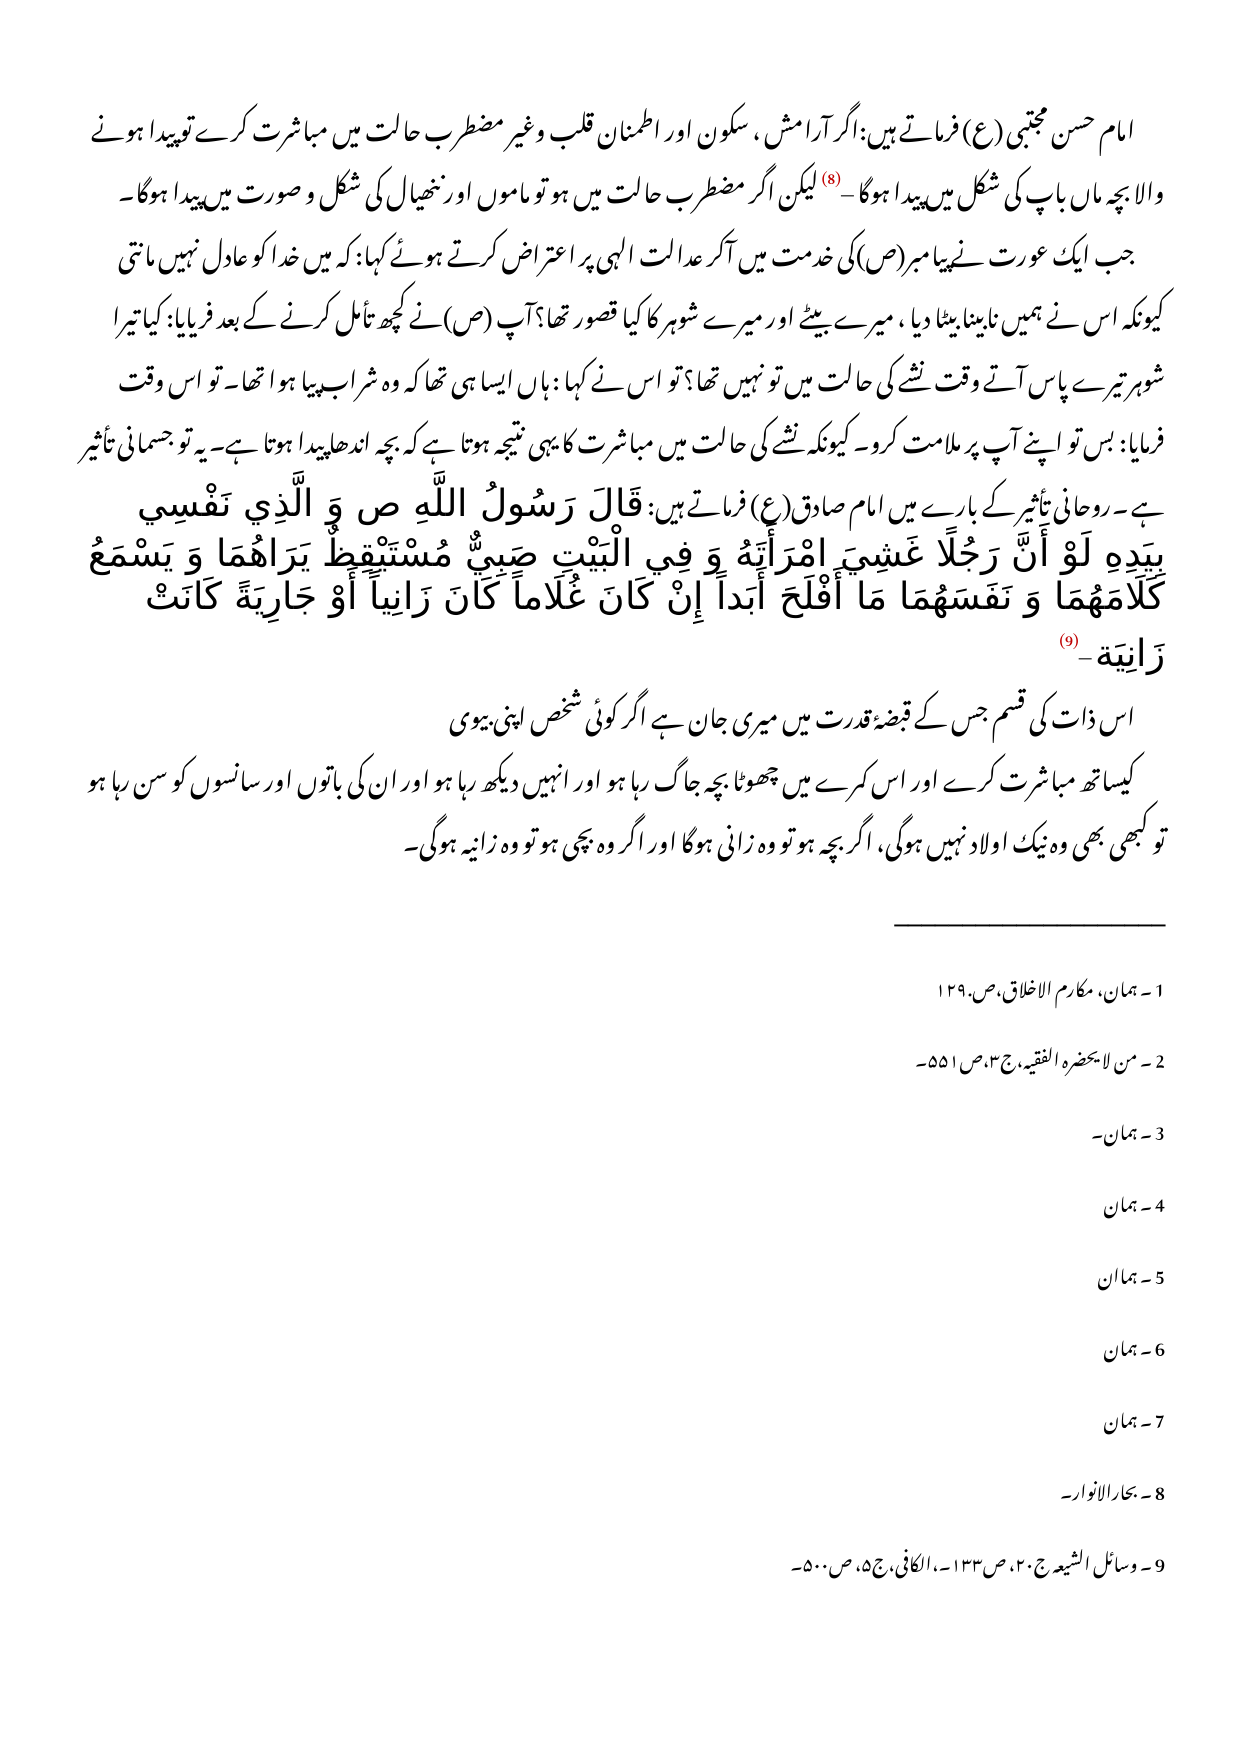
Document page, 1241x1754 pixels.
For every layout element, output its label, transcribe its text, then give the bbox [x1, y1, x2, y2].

text 6 ۔ ہمان [75, 1321, 1165, 1367]
text ____________________ [75, 868, 1165, 936]
text امام حسن مجتبی (ع) فرماتے ہیں:اگر آرامش ، سکون اور اطمنان قلب وغیر مضطرب حالت میں مباشرت کرے تو پیدا ہونے والا بچہ ماں باپ کی شکل میں پیدا ہوگا –(8) لیکن اگر مضطرب حالت میں ہو تو ماموں اور ننھیال کی شکل و صورت میں پیدا ہوگا۔ [75, 94, 1165, 219]
text 3 ۔ ہمان۔ [75, 1105, 1165, 1152]
text 8 ۔ بحارالانوار۔ [75, 1464, 1165, 1511]
text 2 ۔ من لا یحضرہ الفقیہ،ج۳،ص۵۵۱۔ [75, 1033, 1165, 1080]
text 4 ۔ ہمان [75, 1177, 1165, 1224]
text 5 ۔ ہماان [75, 1249, 1165, 1296]
text جب ایک عورت نے پیامبر(ص)کی خدمت میں آکر عدالت الہی پر اعتراض کرتے ہوئے کہا: کہ میں خدا کو عادل نہیں مانتی کیونکہ اس نے ہمیں نابینا بیٹا دیا ، میرے بیٹے اور میرے شوہر کا کیا قصور تھا؟آپ (ص)نے کچھ تأمل کرنے کے بعد فریایا: کیا تیرا شوہر تیرے پاس آتے وقت نشے کی حالت میں تو نہیں تھا؟ تو اس نے کہا : ہاں ایسا ہی تھا کہ وہ شراب پیا ہوا تھا۔ تو اس وقت فرمایا: بس تو اپنے آپ پر ملامت کرو۔ کیونکہ نشے کی حالت میں مباشرت کا یہی نتیجہ ہوتا ہے کہ بچہ اندھا پیدا ہوتا ہے۔ یہ تو جسمانی تأثیر ہے ۔روحانی تأثیر کے بارے میں امام صادق(ع) فرماتے ہیں: قَالَ رَسُولُ اللَّهِ ص وَ الَّذِي نَفْسِي بِيَدِهِ لَوْ أَنَّ رَجُلًا غَشِيَ امْرَأَتَهُ وَ فِي الْبَيْتِ صَبِيٌّ مُسْتَيْقِظٌ يَرَاهُمَا وَ يَسْمَعُ كَلَامَهُمَا وَ نَفَسَهُمَا مَا أَفْلَحَ أَبَداً إِنْ كَانَ غُلَاماً كَانَ زَانِياً أَوْ جَارِيَةً كَانَتْ زَانِيَة –(9) [75, 219, 1165, 681]
text کیساتھ مباشرت کرے اور اس کمرے میں چھوٹا بچہ جاگ رہا ہو اور انہیں دیکھ رہا ہو اور ان کی باتوں اور سانسوں کو سن رہا ہو تو کبھی بھی وہ نیک اولاد نہیں ہوگی، اگر بچہ ہو تو وہ زانی ہوگا اور اگر وہ بچی ہو تو وہ زانیہ ہوگی۔ [75, 743, 1165, 868]
text 9 ۔ وسائل الشیعہ ج۲۰، ص۱۳۳۔،الکافی،ج۵، ص۵۰۰۔ [75, 1536, 1165, 1583]
text اس ذات کی قسم جس کے قبضۂ قدرت میں میری جان ہے اگر کوئی شخص اپنی بیوی [75, 681, 1165, 743]
text 1 ۔ ہمان، مکارم الاخلاق،ص.١٢٩ [75, 961, 1165, 1008]
text 7 ۔ ہمان [75, 1392, 1165, 1439]
